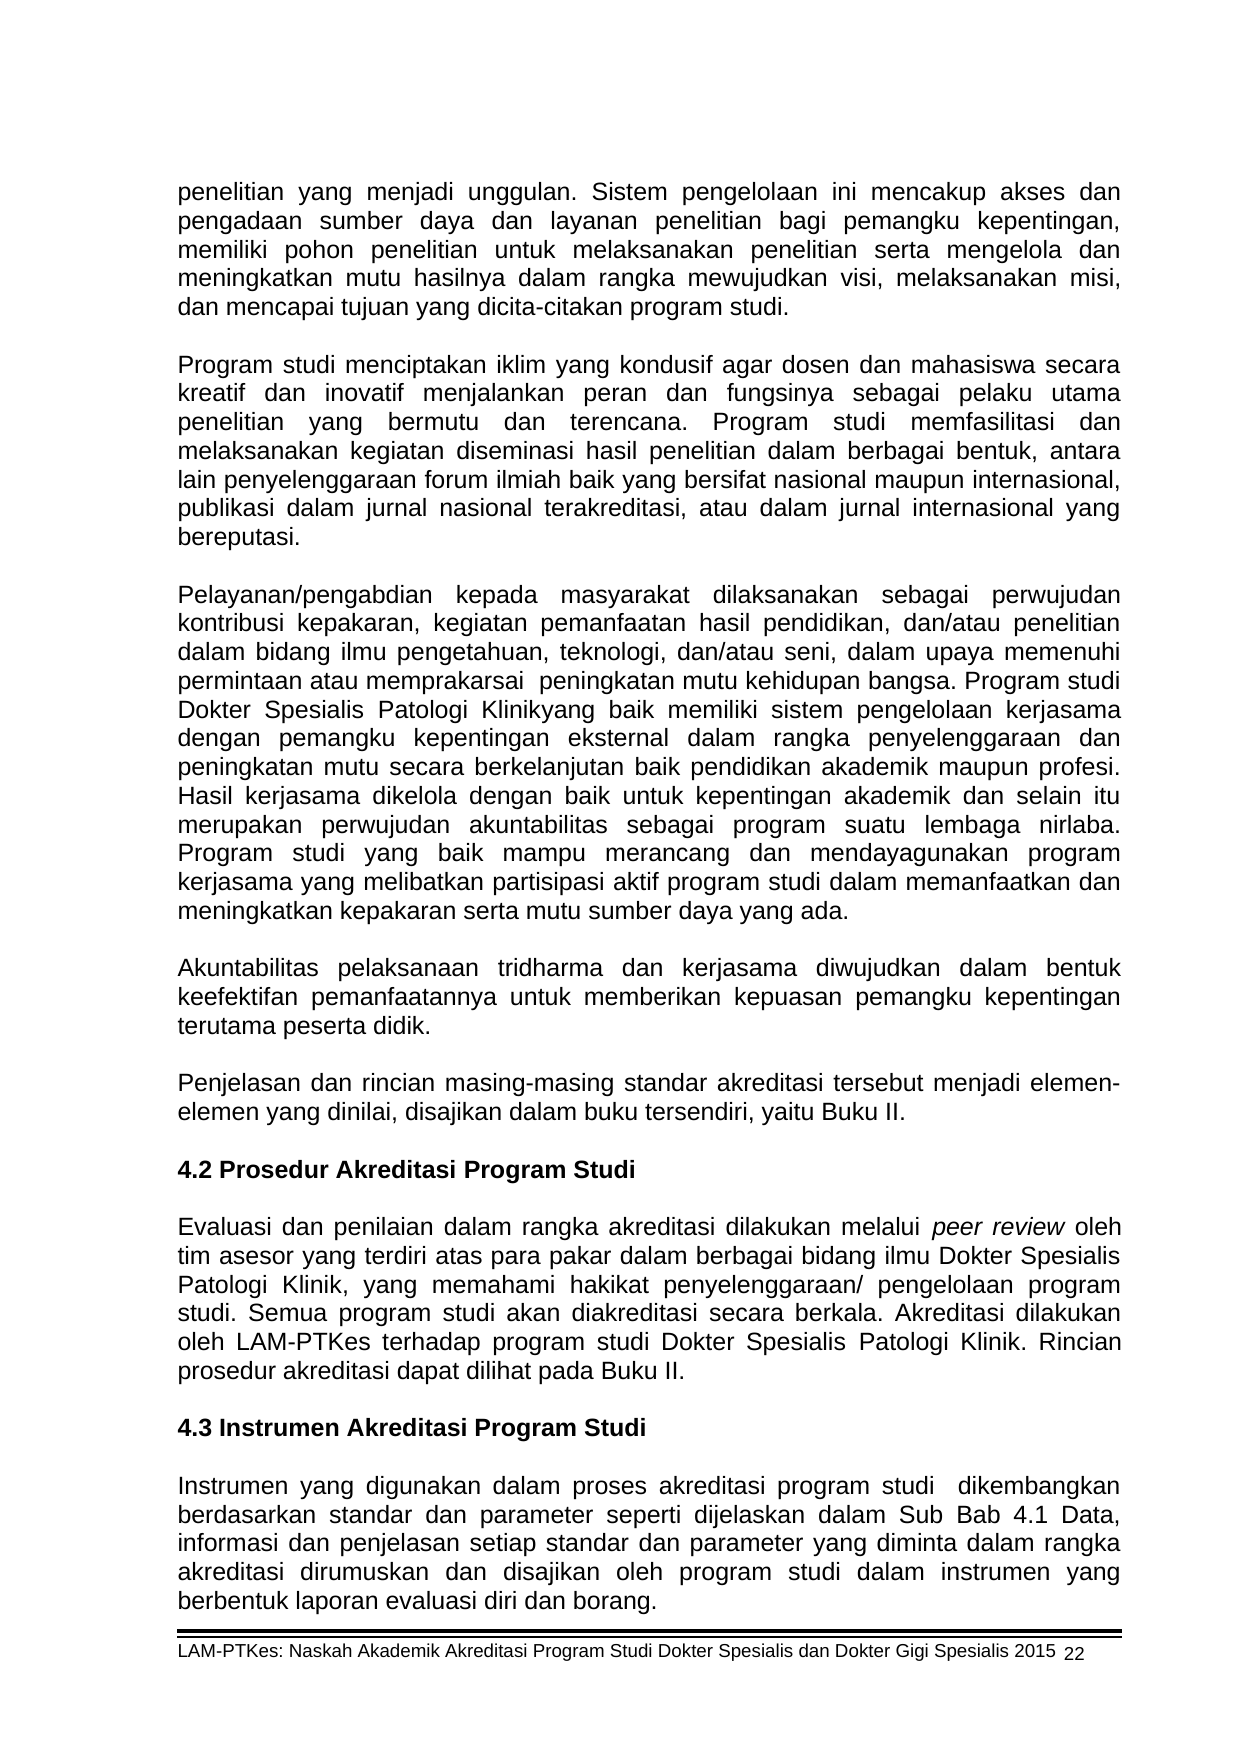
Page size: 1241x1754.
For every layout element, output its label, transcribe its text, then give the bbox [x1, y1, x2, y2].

text Program studi menciptakan iklim yang kondusif agar dosen dan mahasiswa secara kreatif dan inovatif menjalankan peran dan fungsinya sebagai pelaku utama penelitian yang bermutu dan terencana. Program studi memfasilitasi dan melaksanakan kegiatan diseminasi hasil penelitian dalam berbagai bentuk, antara lain penyelenggaraan forum ilmiah baik yang bersifat nasional maupun internasional, publikasi dalam jurnal nasional terakreditasi, atau dalam jurnal internasional yang bereputasi. [177, 350, 1122, 551]
text Evaluasi dan penilaian dalam rangka akreditasi dilakukan melalui peer review oleh tim asesor yang terdiri atas para pakar dalam berbagai bidang ilmu Dokter Spesialis Patologi Klinik, yang memahami hakikat penyelenggaraan/ pengelolaan program studi. Semua program studi akan diakreditasi secara berkala. Akreditasi dilakukan oleh LAM-PTKes terhadap program studi Dokter Spesialis Patologi Klinik. Rincian prosedur akreditasi dapat dilihat pada Buku II. [177, 1212, 1122, 1385]
text Akuntabilitas pelaksanaan tridharma dan kerjasama diwujudkan dalam bentuk keefektifan pemanfaatannya untuk memberikan kepuasan pemangku kepentingan terutama peserta didik. [177, 953, 1122, 1040]
text Instrumen yang digunakan dalam proses akreditasi program studi dikembangkan berdasarkan standar dan parameter seperti dijelaskan dalam Sub Bab 4.1 Data, informasi dan penjelasan setiap standar dan parameter yang diminta dalam rangka akreditasi dirumuskan dan disajikan oleh program studi dalam instrumen yang berbentuk laporan evaluasi diri dan borang. [177, 1471, 1122, 1615]
subtitle 4.2 Prosedur Akreditasi Program Studi [177, 1155, 1122, 1183]
subtitle 4.3 Instrumen Akreditasi Program Studi [177, 1413, 1122, 1442]
text Pelayanan/pengabdian kepada masyarakat dilaksanakan sebagai perwujudan kontribusi kepakaran, kegiatan pemanfaatan hasil pendidikan, dan/atau penelitian dalam bidang ilmu pengetahuan, teknologi, dan/atau seni, dalam upaya memenuhi permintaan atau memprakarsai peningkatan mutu kehidupan bangsa. Program studi Dokter Spesialis Patologi Klinikyang baik memiliki sistem pengelolaan kerjasama dengan pemangku kepentingan eksternal dalam rangka penyelenggaraan dan peningkatan mutu secara berkelanjutan baik pendidikan akademik maupun profesi. Hasil kerjasama dikelola dengan baik untuk kepentingan akademik dan selain itu merupakan perwujudan akuntabilitas sebagai program suatu lembaga nirlaba. Program studi yang baik mampu merancang dan mendayagunakan program kerjasama yang melibatkan partisipasi aktif program studi dalam memanfaatkan dan meningkatkan kepakaran serta mutu sumber daya yang ada. [177, 580, 1122, 925]
text Penjelasan dan rincian masing-masing standar akreditasi tersebut menjadi elemen-elemen yang dinilai, disajikan dalam buku tersendiri, yaitu Buku II. [177, 1068, 1122, 1126]
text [177, 177, 1122, 321]
